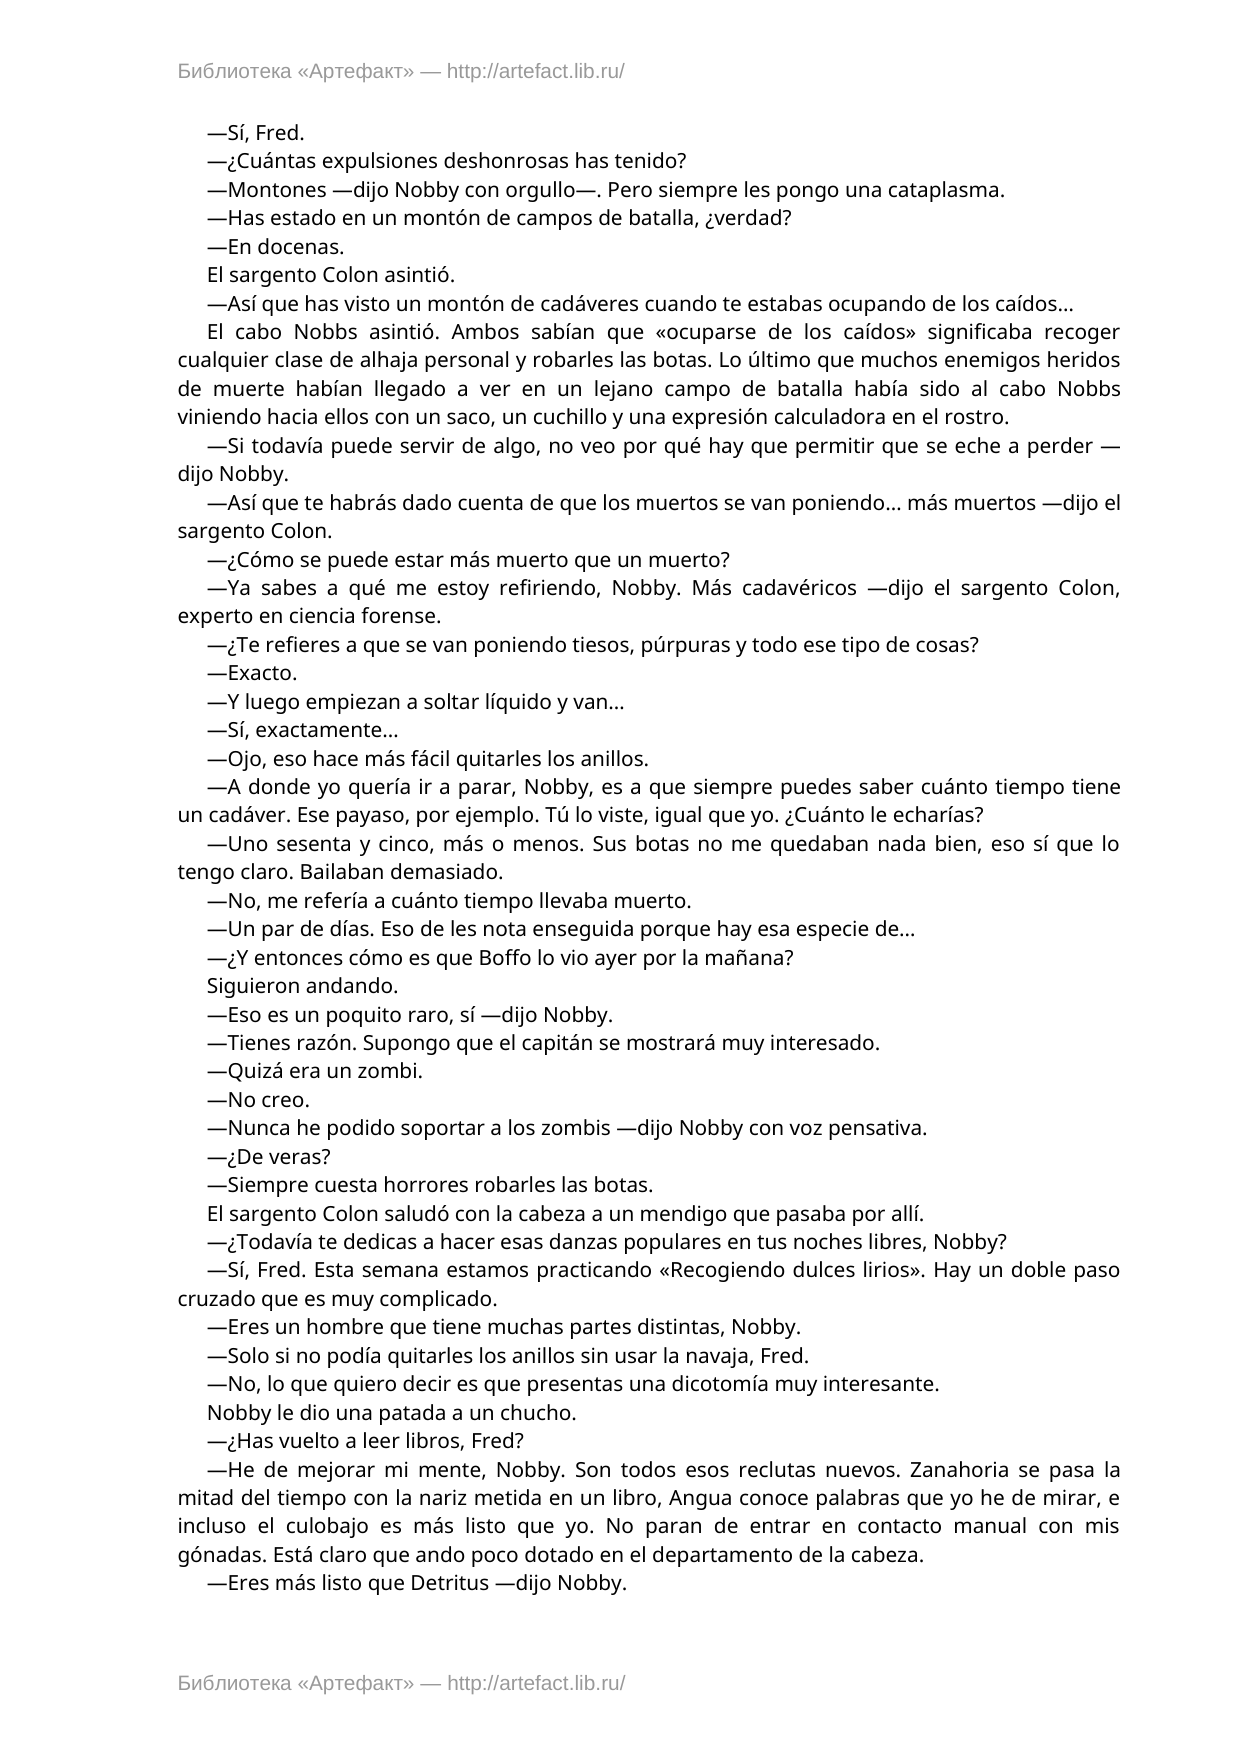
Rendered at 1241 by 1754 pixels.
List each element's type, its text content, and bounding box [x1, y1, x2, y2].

text —Nunca he podido soportar a los zombis —dijo Nobby con voz pensativa. [177, 1113, 1122, 1142]
text —¿Y entonces cómo es que Boffo lo vio ayer por la mañana? [177, 943, 1122, 971]
text —Eso es un poquito raro, sí —dijo Nobby. [177, 1000, 1122, 1028]
text —Sí, Fred. [177, 118, 1122, 147]
text El sargento Colon saludó con la cabeza a un mendigo que pasaba por allí. [177, 1199, 1122, 1227]
text —¿Todavía te dedicas a hacer esas danzas populares en tus noches libres, Nobby? [177, 1227, 1122, 1256]
text —Sí, Fred. Esta semana estamos practicando «Recogiendo dulces lirios». Hay un doble paso cruzado que es muy complicado. [177, 1256, 1122, 1312]
text —Eres más listo que Detritus —dijo Nobby. [177, 1568, 1122, 1597]
text —Y luego empiezan a soltar líquido y van… [177, 687, 1122, 715]
text —Así que has visto un montón de cadáveres cuando te estabas ocupando de los caídos… [177, 289, 1122, 317]
text —Exacto. [177, 658, 1122, 687]
text —He de mejorar mi mente, Nobby. Son todos esos reclutas nuevos. Zanahoria se pasa la mitad del tiempo con la nariz metida en un libro, Angua conoce palabras que yo he de mirar, e incluso el culobajo es más listo que yo. No paran de entrar en contacto manual con mis gónadas. Está claro que ando poco dotado en el departamento de la cabeza. [177, 1455, 1122, 1568]
text —Ojo, eso hace más fácil quitarles los anillos. [177, 744, 1122, 772]
text —¿De veras? [177, 1142, 1122, 1170]
text —¿Cuántas expulsiones deshonrosas has tenido? [177, 147, 1122, 175]
text —Quizá era un zombi. [177, 1057, 1122, 1085]
text —Ya sabes a qué me estoy refiriendo, Nobby. Más cadavéricos —dijo el sargento Colon, experto en ciencia forense. [177, 573, 1122, 630]
text —Un par de días. Eso de les nota enseguida porque hay esa especie de… [177, 914, 1122, 943]
text —No, me refería a cuánto tiempo llevaba muerto. [177, 886, 1122, 914]
text —Montones —dijo Nobby con orgullo—. Pero siempre les pongo una cataplasma. [177, 175, 1122, 203]
text —Has estado en un montón de campos de batalla, ¿verdad? [177, 203, 1122, 232]
text Siguieron andando. [177, 971, 1122, 1000]
text —Siempre cuesta horrores robarles las botas. [177, 1170, 1122, 1199]
text —Solo si no podía quitarles los anillos sin usar la navaja, Fred. [177, 1341, 1122, 1369]
text El cabo Nobbs asintió. Ambos sabían que «ocuparse de los caídos» significaba recoger cualquier clase de alhaja personal y robarles las botas. Lo último que muchos enemigos heridos de muerte habían llegado a ver en un lejano campo de batalla había sido al cabo Nobbs viniendo hacia ellos con un saco, un cuchillo y una expresión calculadora en el rostro. [177, 317, 1122, 431]
text —¿Te refieres a que se van poniendo tiesos, púrpuras y todo ese tipo de cosas? [177, 630, 1122, 658]
text El sargento Colon asintió. [177, 260, 1122, 289]
text —Si todavía puede servir de algo, no veo por qué hay que permitir que se eche a perder —dijo Nobby. [177, 431, 1122, 488]
text —No, lo que quiero decir es que presentas una dicotomía muy interesante. [177, 1369, 1122, 1398]
text —Eres un hombre que tiene muchas partes distintas, Nobby. [177, 1312, 1122, 1341]
text —En docenas. [177, 232, 1122, 260]
text —No creo. [177, 1085, 1122, 1113]
text —Uno sesenta y cinco, más o menos. Sus botas no me quedaban nada bien, eso sí que lo tengo claro. Bailaban demasiado. [177, 829, 1122, 886]
text —¿Cómo se puede estar más muerto que un muerto? [177, 545, 1122, 573]
text Nobby le dio una patada a un chucho. [177, 1398, 1122, 1426]
text —¿Has vuelto a leer libros, Fred? [177, 1426, 1122, 1455]
text —Sí, exactamente… [177, 715, 1122, 744]
text —A donde yo quería ir a parar, Nobby, es a que siempre puedes saber cuánto tiempo tiene un cadáver. Ese payaso, por ejemplo. Tú lo viste, igual que yo. ¿Cuánto le echarías? [177, 772, 1122, 829]
text —Tienes razón. Supongo que el capitán se mostrará muy interesado. [177, 1028, 1122, 1057]
text —Así que te habrás dado cuenta de que los muertos se van poniendo… más muertos —dijo el sargento Colon. [177, 488, 1122, 545]
